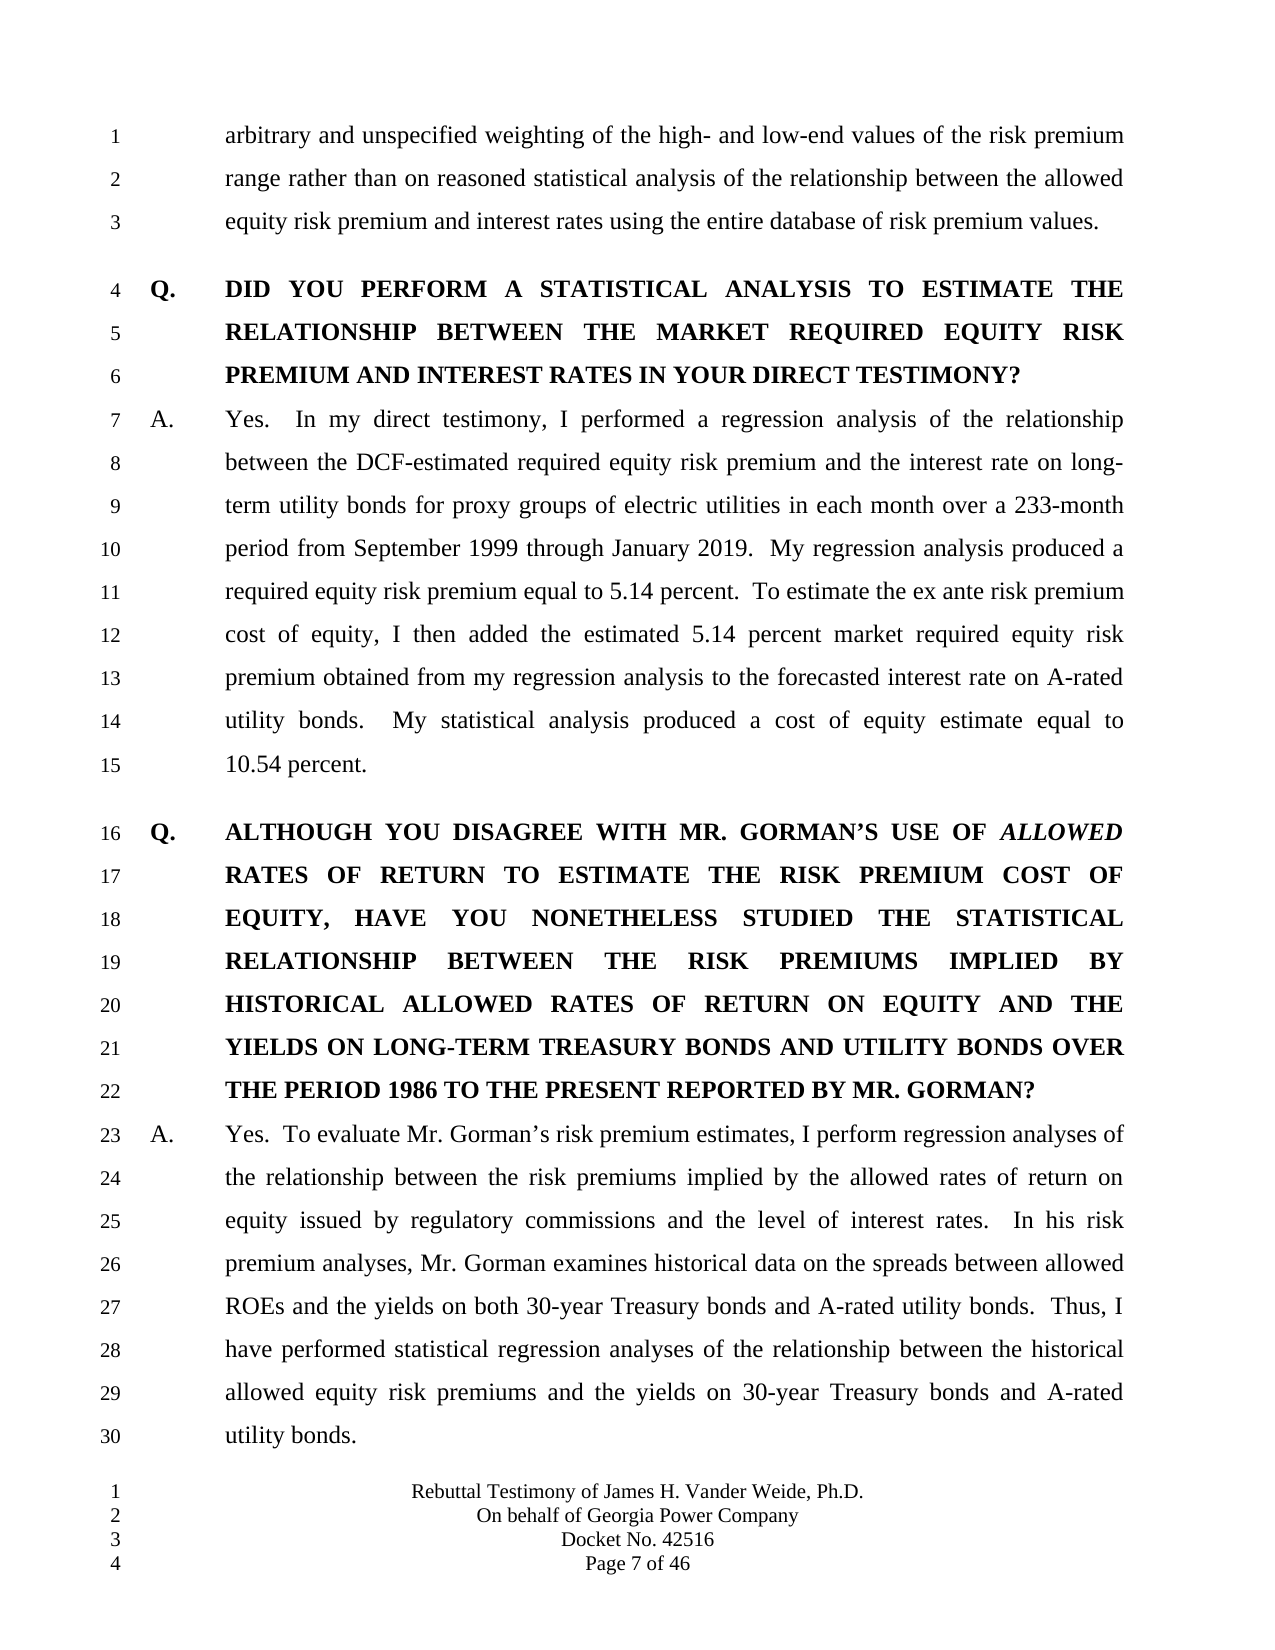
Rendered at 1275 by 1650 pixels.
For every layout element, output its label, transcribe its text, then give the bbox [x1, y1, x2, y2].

text Yes. To evaluate Mr. Gorman’s risk premium estimates, I perform regression analyses of the relationship between the risk premiums implied by the allowed rates of return on equity issued by regulatory commissions and the level of interest rates. In his risk premium analyses, Mr. Gorman examines historical data on the spreads between allowed ROEs and the yields on both 30-year Treasury bonds and A-rated utility bonds. Thus, I have performed statistical regression analyses of the relationship between the historical allowed equity risk premiums and the yields on 30-year Treasury bonds and A-rated utility bonds. [150, 1119, 1125, 1449]
text Q. Although you disagree with Mr. Gorman’s use of allowed rates of return to estimate the risk premium cost of equity, have you nonetheless studied the statistical relationship between the risk premiums implied by historical allowed rates of return on equity and the yields on long-term Treasury bonds and utility bonds over the period 1986 to the present reported by Mr. Gorman? [150, 817, 1125, 1104]
text Q. Did you perform a statistical analysis to estimate the relationship between the market required equity risk premium and interest rates in your direct testimony? [150, 274, 1125, 389]
text Yes. In my direct testimony, I performed a regression analysis of the relationship between the DCF-estimated required equity risk premium and the interest rate on long-term utility bonds for proxy groups of electric utilities in each month over a 233-month period from September 1999 through January 2019. My regression analysis produced a required equity risk premium equal to 5.14 percent. To estimate the ex ante risk premium cost of equity, I then added the estimated 5.14 percent market required equity risk premium obtained from my regression analysis to the forecasted interest rate on A-rated utility bonds. My statistical analysis produced a cost of equity estimate equal to 10.54 percent. [150, 404, 1125, 777]
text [150, 120, 1125, 235]
